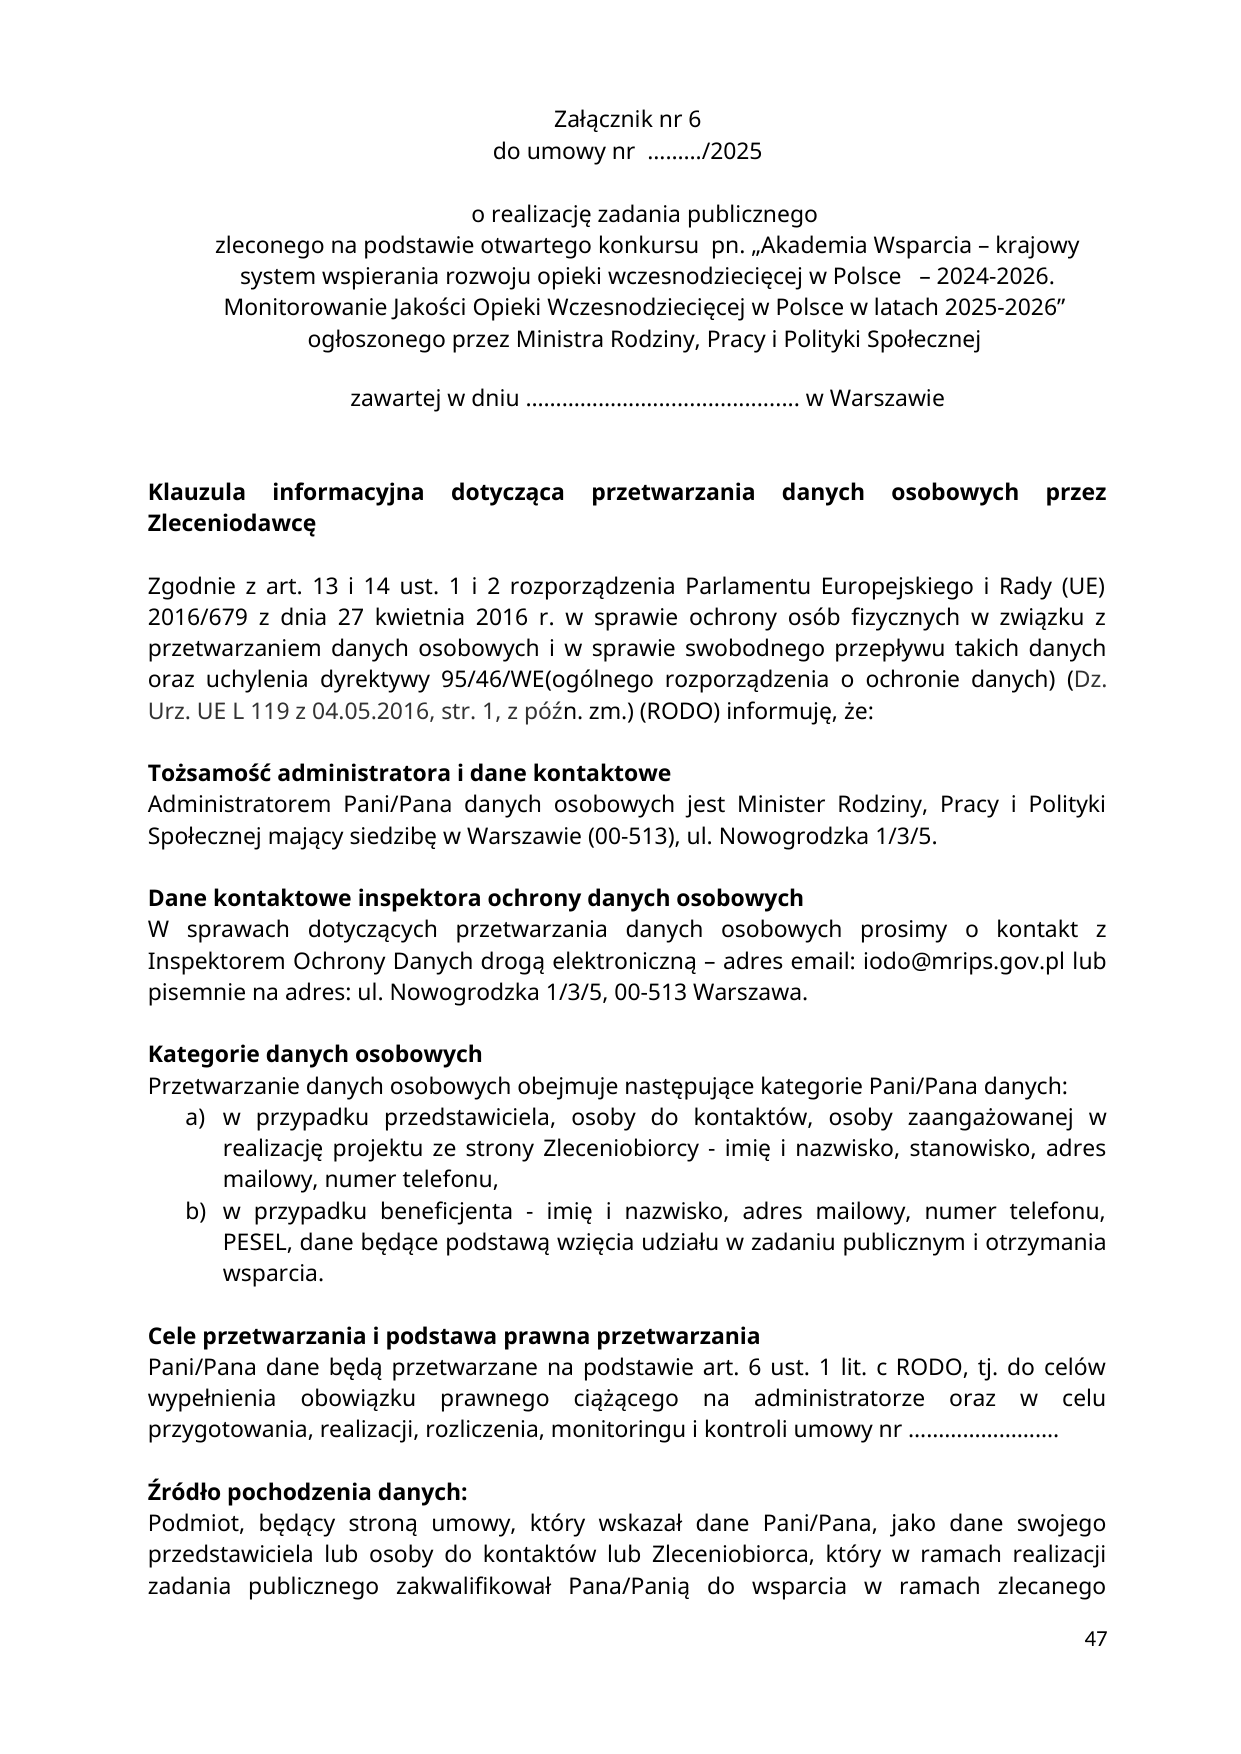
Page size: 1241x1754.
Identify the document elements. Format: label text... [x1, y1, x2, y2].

list w przypadku przedstawiciela, osoby do kontaktów, osoby zaangażowanej w realizację projektu ze strony Zleceniobiorcy - imię i nazwisko, stanowisko, adres mailowy, numer telefonu, [185, 1101, 1107, 1194]
list w przypadku beneficjenta - imię i nazwisko, adres mailowy, numer telefonu, PESEL, dane będące podstawą wzięcia udziału w zadaniu publicznym i otrzymania wsparcia. [185, 1194, 1107, 1288]
text zawartej w dniu …………………........................ w Warszawie [187, 382, 1108, 413]
text Pani/Pana dane będą przetwarzane na podstawie art. 6 ust. 1 lit. c RODO, tj. do celów wypełnienia obowiązku prawnego ciążącego na administratorze oraz w celu przygotowania, realizacji, rozliczenia, monitoringu i kontroli umowy nr ……………………. [148, 1351, 1107, 1444]
text o realizację zadania publicznego zleconego na podstawie otwartego konkursu pn. „Akademia Wsparcia – krajowy system wspierania rozwoju opieki wczesnodziecięcej w Polsce – 2024-2026. Monitorowanie Jakości Opieki Wczesnodziecięcej w Polsce w latach 2025-2026” ogłoszonego przez Ministra Rodziny, Pracy i Polityki Społecznej [187, 197, 1108, 382]
text Źródło pochodzenia danych: [148, 1476, 1107, 1507]
text Administratorem Pani/Pana danych osobowych jest Minister Rodziny, Pracy i Polityki Społecznej mający siedzibę w Warszawie (00-513), ul. Nowogrodzka 1/3/5. [148, 788, 1107, 851]
text Cele przetwarzania i podstawa prawna przetwarzania [148, 1319, 1107, 1351]
text Załącznik nr 6 [148, 103, 1107, 135]
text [148, 1507, 1107, 1601]
text Zgodnie z art. 13 i 14 ust. 1 i 2 rozporządzenia Parlamentu Europejskiego i Rady (UE) 2016/679 z dnia 27 kwietnia 2016 r. w sprawie ochrony osób fizycznych w związku z przetwarzaniem danych osobowych i w sprawie swobodnego przepływu takich danych oraz uchylenia dyrektywy 95/46/WE(ogólnego rozporządzenia o ochronie danych) (Dz. Urz. UE L 119 z 04.05.2016, str. 1, z późn. zm.) (RODO) informuję, że: [148, 569, 1107, 726]
text Dane kontaktowe inspektora ochrony danych osobowych [148, 882, 1107, 913]
text Kategorie danych osobowych [148, 1038, 1107, 1069]
text Klauzula informacyjna dotycząca przetwarzania danych osobowych przez Zleceniodawcę [148, 476, 1107, 538]
text Tożsamość administratora i dane kontaktowe [148, 757, 1107, 788]
text Przetwarzanie danych osobowych obejmuje następujące kategorie Pani/Pana danych: [148, 1069, 1107, 1101]
text W sprawach dotyczących przetwarzania danych osobowych prosimy o kontakt z Inspektorem Ochrony Danych drogą elektroniczną – adres email: iodo@mrips.gov.pl lub pisemnie na adres: ul. Nowogrodzka 1/3/5, 00-513 Warszawa. [148, 913, 1107, 1007]
text do umowy nr ………/2025 [148, 135, 1107, 166]
